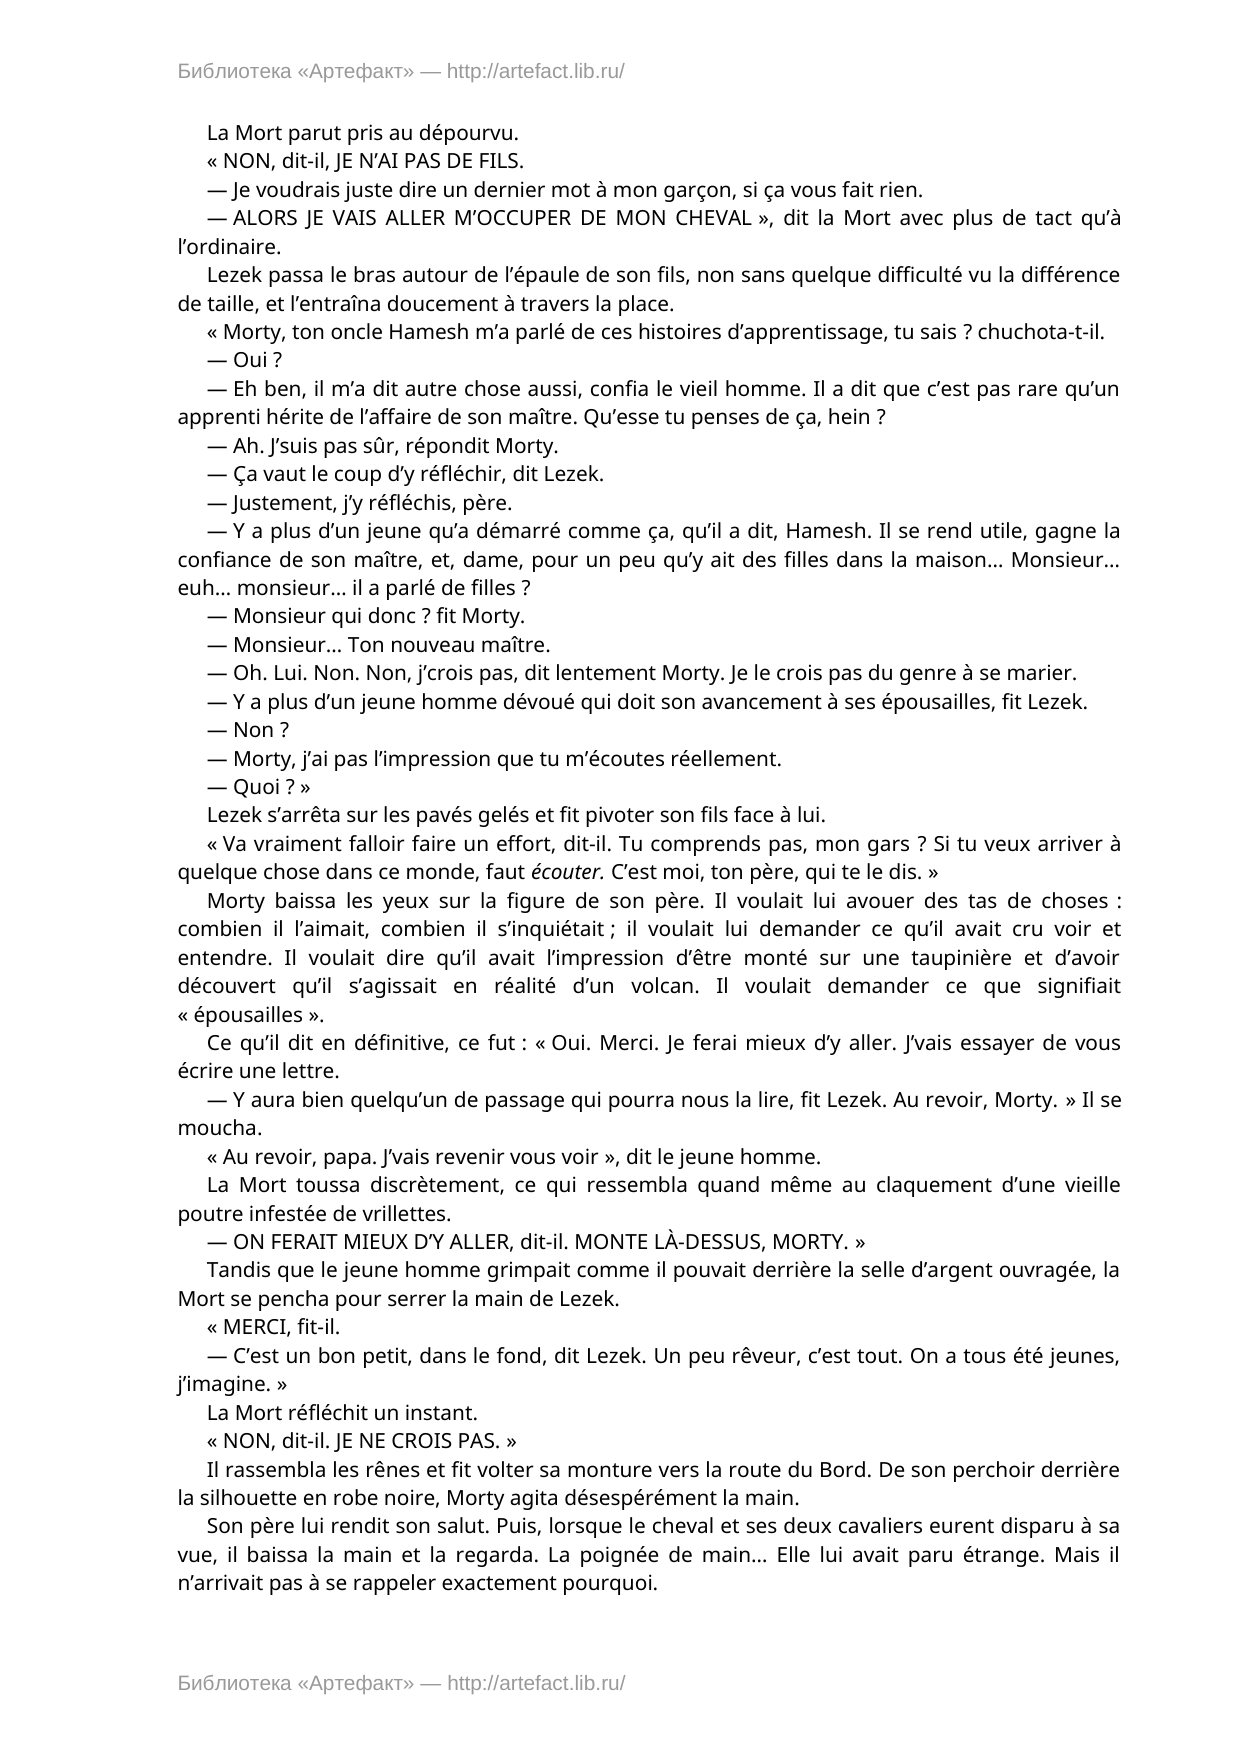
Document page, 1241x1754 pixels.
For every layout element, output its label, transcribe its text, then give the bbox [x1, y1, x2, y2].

text La Mort parut pris au dépourvu. [177, 118, 1122, 147]
text Lezek passa le bras autour de l’épaule de son fils, non sans quelque difficulté vu la différence de taille, et l’entraîna doucement à travers la place. [177, 260, 1122, 317]
text La Mort réfléchit un instant. [177, 1398, 1122, 1426]
text — Ça vaut le coup d’y réfléchir, dit Lezek. [177, 459, 1122, 488]
text — Y a plus d’un jeune qu’a démarré comme ça, qu’il a dit, Hamesh. Il se rend utile, gagne la confiance de son maître, et, dame, pour un peu qu’y ait des filles dans la maison… Monsieur… euh… monsieur… il a parlé de filles ? [177, 516, 1122, 602]
text — Y a plus d’un jeune homme dévoué qui doit son avancement à ses épousailles, fit Lezek. [177, 687, 1122, 715]
text « NON, dit-il. JE NE CROIS PAS. » [177, 1426, 1122, 1455]
text La Mort toussa discrètement, ce qui ressembla quand même au claquement d’une vieille poutre infestée de vrillettes. [177, 1170, 1122, 1227]
text — Oui ? [177, 346, 1122, 374]
text — Morty, j’ai pas l’impression que tu m’écoutes réellement. [177, 744, 1122, 772]
text — ALORS JE VAIS ALLER M’OCCUPER DE MON CHEVAL », dit la Mort avec plus de tact qu’à l’ordinaire. [177, 203, 1122, 260]
text — Non ? [177, 715, 1122, 744]
text Il rassembla les rênes et fit volter sa monture vers la route du Bord. De son perchoir derrière la silhouette en robe noire, Morty agita désespérément la main. [177, 1455, 1122, 1512]
text — Monsieur qui donc ? fit Morty. [177, 602, 1122, 630]
text Lezek s’arrêta sur les pavés gelés et fit pivoter son fils face à lui. [177, 801, 1122, 829]
text « Morty, ton oncle Hamesh m’a parlé de ces histoires d’apprentissage, tu sais ? chuchota-t-il. [177, 317, 1122, 346]
text « NON, dit-il, JE N’AI PAS DE FILS. [177, 147, 1122, 175]
text — Monsieur… Ton nouveau maître. [177, 630, 1122, 658]
text — C’est un bon petit, dans le fond, dit Lezek. Un peu rêveur, c’est tout. On a tous été jeunes, j’imagine. » [177, 1341, 1122, 1398]
text — Y aura bien quelqu’un de passage qui pourra nous la lire, fit Lezek. Au revoir, Morty. » Il se moucha. [177, 1085, 1122, 1142]
text « MERCI, fit-il. [177, 1312, 1122, 1341]
text « Au revoir, papa. J’vais revenir vous voir », dit le jeune homme. [177, 1142, 1122, 1170]
text Son père lui rendit son salut. Puis, lorsque le cheval et ses deux cavaliers eurent disparu à sa vue, il baissa la main et la regarda. La poignée de main… Elle lui avait paru étrange. Mais il n’arrivait pas à se rappeler exactement pourquoi. [177, 1512, 1122, 1597]
text — Ah. J’suis pas sûr, répondit Morty. [177, 431, 1122, 459]
text — Justement, j’y réfléchis, père. [177, 488, 1122, 516]
text — Quoi ? » [177, 772, 1122, 801]
text — Eh ben, il m’a dit autre chose aussi, confia le vieil homme. Il a dit que c’est pas rare qu’un apprenti hérite de l’affaire de son maître. Qu’esse tu penses de ça, hein ? [177, 374, 1122, 431]
text « Va vraiment falloir faire un effort, dit-il. Tu comprends pas, mon gars ? Si tu veux arriver à quelque chose dans ce monde, faut écouter. C’est moi, ton père, qui te le dis. » [177, 829, 1122, 886]
text Ce qu’il dit en définitive, ce fut : « Oui. Merci. Je ferai mieux d’y aller. J’vais essayer de vous écrire une lettre. [177, 1028, 1122, 1085]
text — ON FERAIT MIEUX D’Y ALLER, dit-il. MONTE LÀ-DESSUS, MORTY. » [177, 1227, 1122, 1256]
text — Oh. Lui. Non. Non, j’crois pas, dit lentement Morty. Je le crois pas du genre à se marier. [177, 658, 1122, 687]
text Morty baissa les yeux sur la figure de son père. Il voulait lui avouer des tas de choses : combien il l’aimait, combien il s’inquiétait ; il voulait lui demander ce qu’il avait cru voir et entendre. Il voulait dire qu’il avait l’impression d’être monté sur une taupinière et d’avoir découvert qu’il s’agissait en réalité d’un volcan. Il voulait demander ce que signifiait « épousailles ». [177, 886, 1122, 1028]
text Tandis que le jeune homme grimpait comme il pouvait derrière la selle d’argent ouvragée, la Mort se pencha pour serrer la main de Lezek. [177, 1256, 1122, 1312]
text — Je voudrais juste dire un dernier mot à mon garçon, si ça vous fait rien. [177, 175, 1122, 203]
